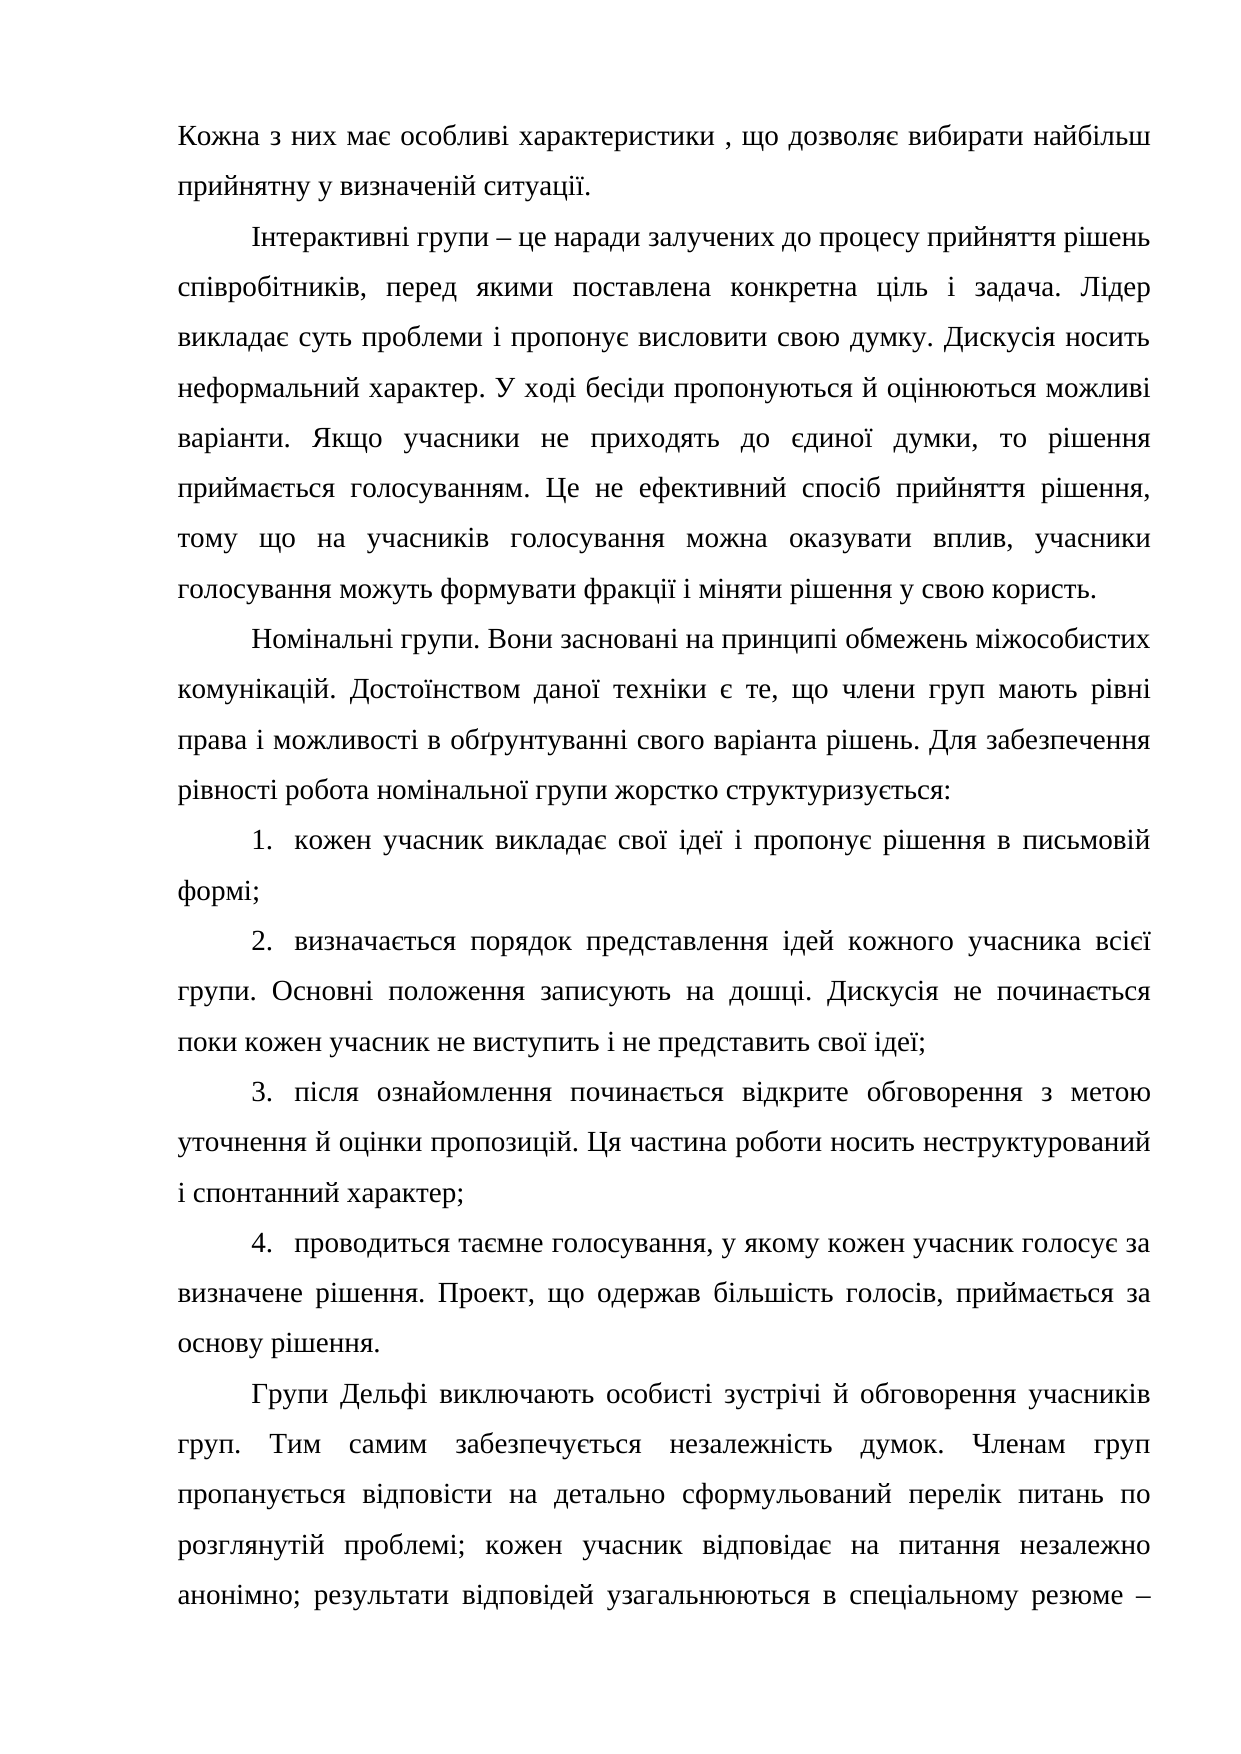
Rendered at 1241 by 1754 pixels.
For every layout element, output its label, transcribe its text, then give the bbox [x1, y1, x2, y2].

text Номінальні групи. Вони засновані на принципі обмежень міжособистих комунікацій. Достоїнством даної техніки є те, що члени груп мають рівні права і можливості в обґрунтуванні свого варіанта рішень. Для забезпечення рівності робота номінальної групи жорстко структуризується: [177, 621, 1152, 806]
list визначається порядок представлення ідей кожного учасника всієї групи. Основні положення записують на дошці. Дискусія не починається поки кожен учасник не виступить і не представить свої ідеї; [177, 923, 1152, 1057]
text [177, 1376, 1152, 1611]
list кожен учасник викладає свої ідеї і пропонує рішення в письмовій формі; [177, 822, 1152, 906]
list після ознайомлення починається відкрите обговорення з метою уточнення й оцінки пропозицій. Ця частина роботи носить неструктурований і спонтанний характер; [177, 1074, 1152, 1208]
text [177, 118, 1152, 202]
list проводиться таємне голосування, у якому кожен учасник голосує за визначене рішення. Проект, що одержав більшість голосів, приймається за основу рішення. [177, 1225, 1152, 1359]
text Інтерактивні групи – це наради залучених до процесу прийняття рішень співробітників, перед якими поставлена конкретна ціль і задача. Лідер викладає суть проблеми і пропонує висловити свою думку. Дискусія носить неформальний характер. У ході бесіди пропонуються й оцінюються можливі варіанти. Якщо учасники не приходять до єдиної думки, то рішення приймається голосуванням. Це не ефективний спосіб прийняття рішення, тому що на учасників голосування можна оказувати вплив, учасники голосування можуть формувати фракції і міняти рішення у свою користь. [177, 219, 1152, 604]
